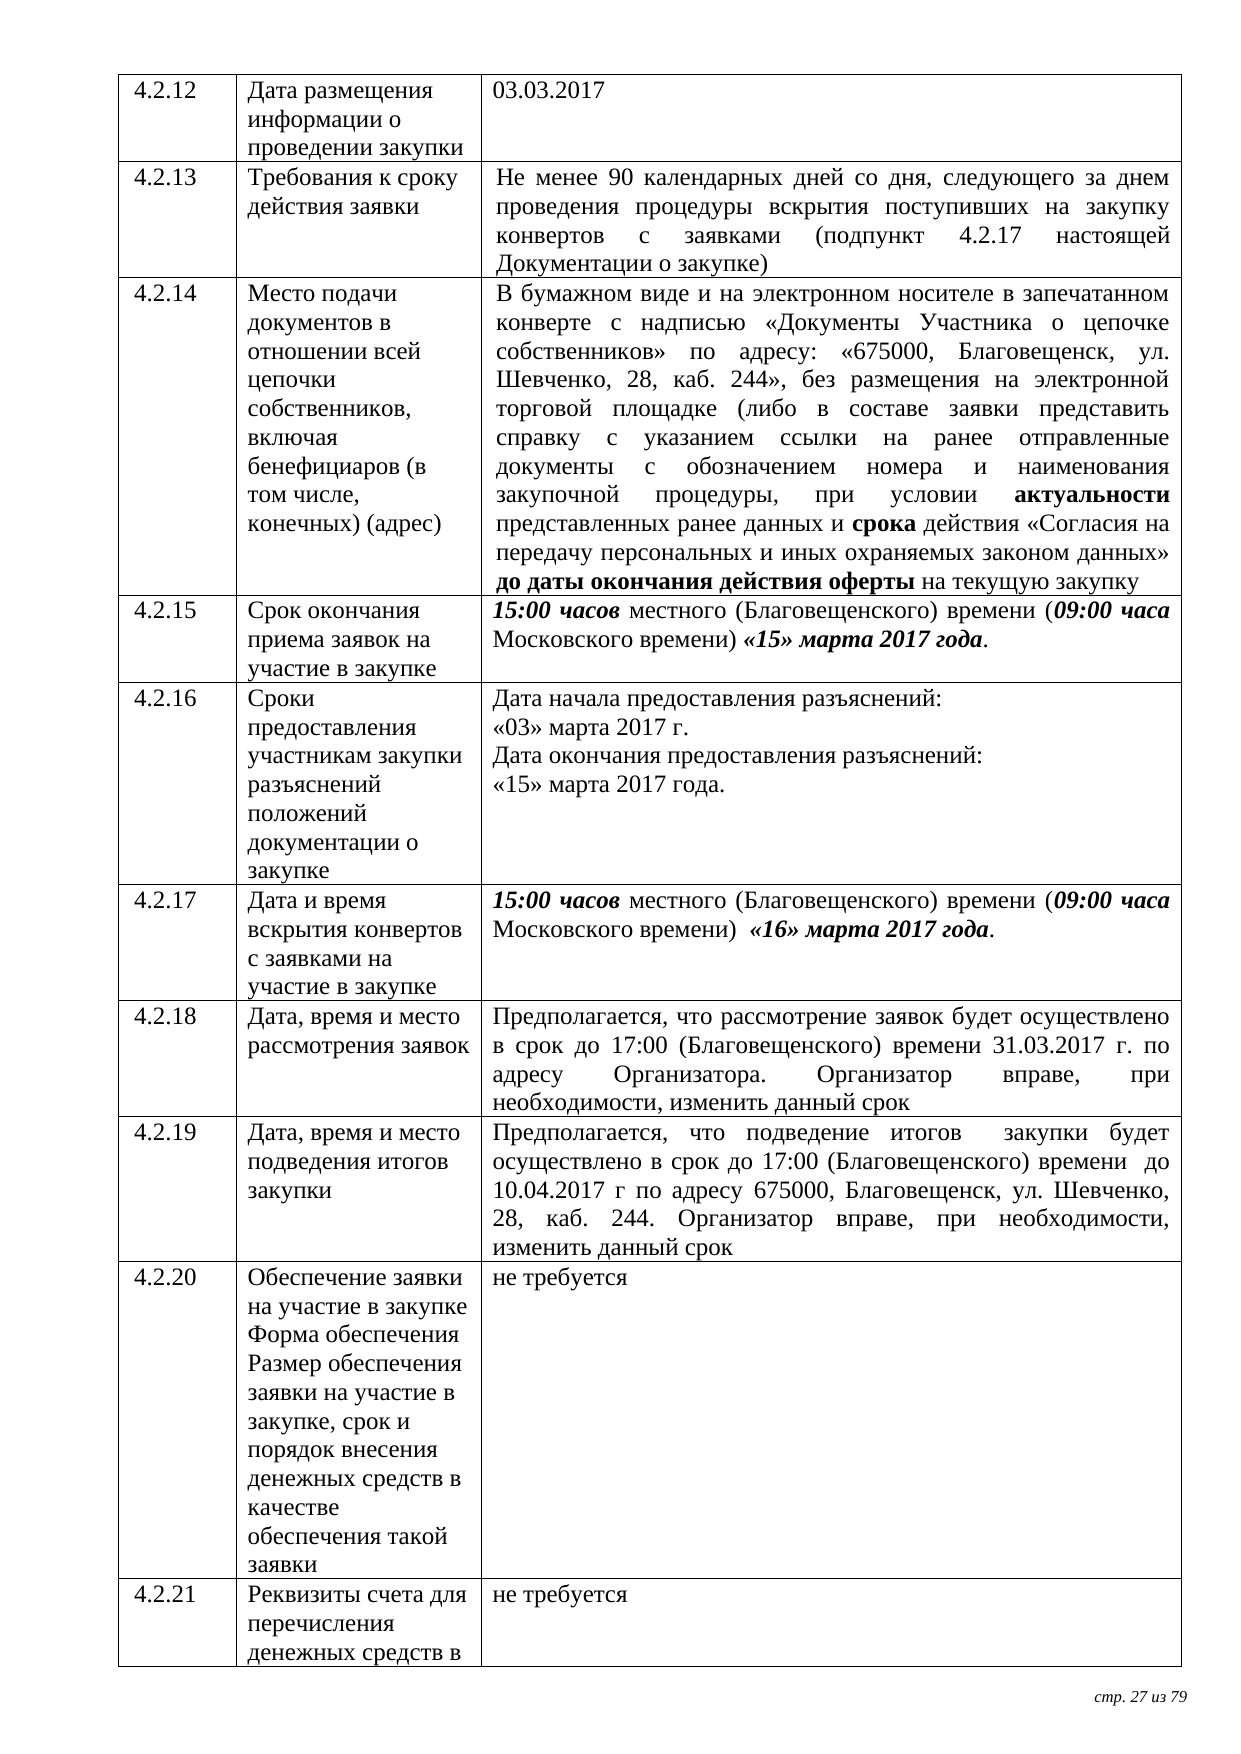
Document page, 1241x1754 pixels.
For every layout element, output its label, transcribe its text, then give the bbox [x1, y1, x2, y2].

table_cell Дата начала предоставления разъяснений: «03» марта 2017 г. Дата окончания предоставления разъяснений: «15» марта 2017 года. [482, 683, 1181, 884]
table_cell Срок окончания приема заявок на участие в закупке [237, 596, 481, 682]
table_cell Не менее 90 календарных дней со дня, следующего за днем проведения процедуры вскрытия поступивших на закупку конвертов с заявками (подпункт 4.2.17 настоящей Документации о закупке) [482, 162, 1181, 277]
table_cell Требования к сроку действия заявки [237, 162, 481, 277]
table_cell Место подачи документов в отношении всей цепочки собственников, включая бенефициаров (в том числе, конечных) (адрес) [237, 278, 481, 594]
table_cell 03.03.2017 [482, 75, 1181, 161]
table_cell [119, 1262, 236, 1578]
table_cell Обеспечение заявки на участие в закупке Форма обеспечения Размер обеспечения заявки на участие в закупке, срок и порядок внесения денежных средств в качестве обеспечения такой заявки [237, 1262, 481, 1578]
table_cell [119, 1117, 236, 1261]
table_cell [119, 75, 236, 161]
table_cell Дата размещения информации о проведении закупки [237, 75, 481, 161]
table_cell 15:00 часов местного (Благовещенского) времени (09емьсот пятьдесят пять тысяч четырестадвести:00 часа Московского времени) «16» марта 2017 года. [482, 885, 1181, 1000]
table_cell не требуется [482, 1579, 1181, 1666]
table_cell Предполагается, что подведение итогов закупки будет осуществлено в срок до 17:00 (Благовещенского) времени до 10.04.2017 г по адресу 675000, Благовещенск, ул. Шевченко, 28, каб. 244. Организатор вправе, при необходимости, изменить данный срок [482, 1117, 1181, 1261]
table_cell не требуется [482, 1262, 1181, 1578]
table_cell [119, 1001, 236, 1116]
table_cell Предполагается, что рассмотрение заявок будет осуществлено в срок до 17:00 (Благовещенского) времени 31.03.2017 г. по адресу Организатора. Организатор вправе, при необходимости, изменить данный срок [482, 1001, 1181, 1116]
table_cell Дата, время и место подведения итогов закупки [237, 1117, 481, 1261]
table_cell [119, 1579, 236, 1666]
table_cell [119, 278, 236, 594]
table_cell [119, 683, 236, 884]
table_cell Дата и время вскрытия конвертов с заявками на участие в закупке [237, 885, 481, 1000]
table_cell Дата, время и место рассмотрения заявок [237, 1001, 481, 1116]
table_cell [119, 885, 236, 1000]
table_cell 15:00 часов местного (Благовещенского) времени (09емьсот пятьдесят пять тысяч четырестадвести:00 часа Московского времени) «15» марта 2017 года. [482, 596, 1181, 682]
table_cell [119, 162, 236, 277]
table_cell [237, 1579, 481, 1666]
table_cell [119, 596, 236, 682]
table_cell Сроки предоставления участникам закупки разъяснений положений документации о закупке [237, 683, 481, 884]
table_cell В бумажном виде и на электронном носителе в запечатанном конверте с надписью «Документы Участника о цепочке собственников» по адресу: «675000, Благовещенск, ул. Шевченко, 28, каб. 244», без размещения на электронной торговой площадке (либо в составе заявки представить справку с указанием ссылки на ранее отправленные документы с обозначением номера и наименования закупочной процедуры, при условии актуальности представленных ранее данных и срока действия «Согласия на передачу персональных и иных охраняемых законом данных» до даты окончания действия оферты на текущую закупку [482, 278, 1181, 594]
